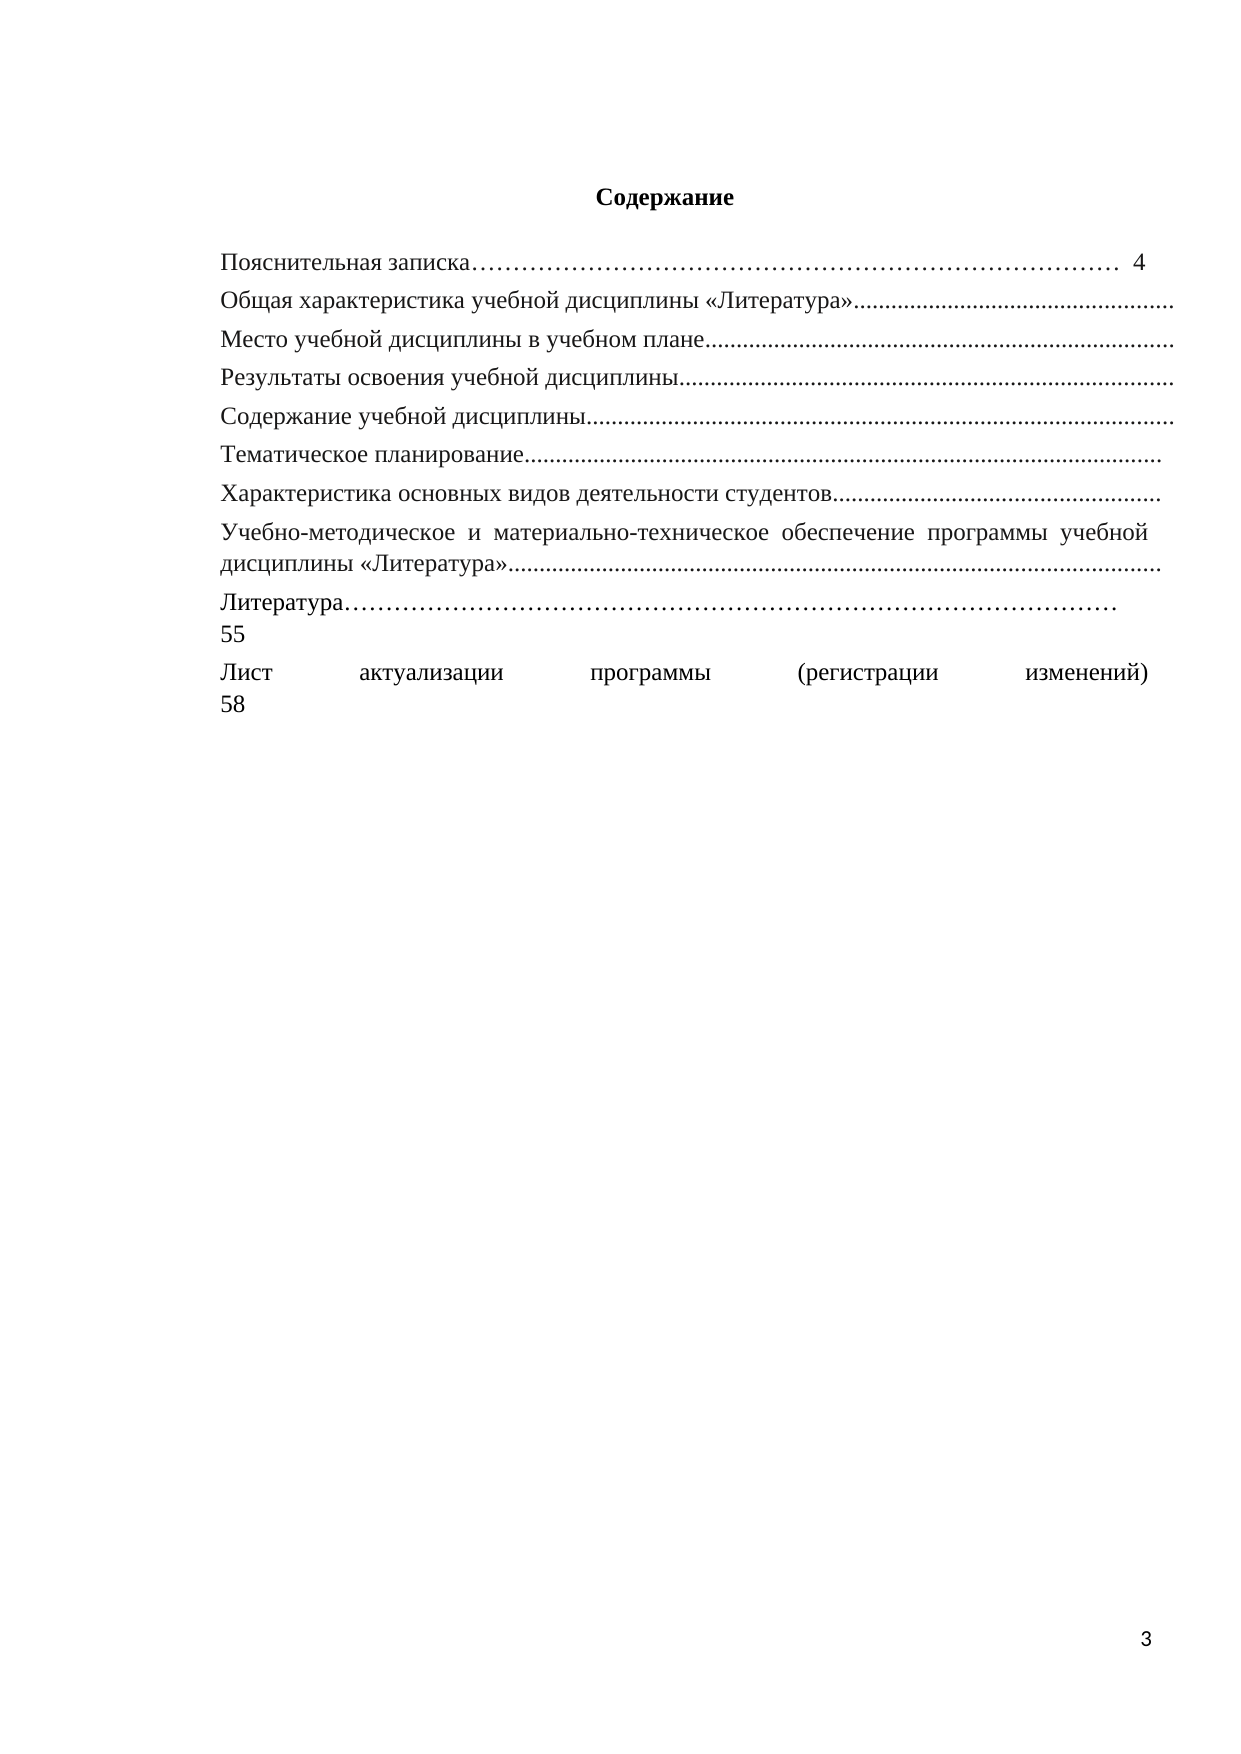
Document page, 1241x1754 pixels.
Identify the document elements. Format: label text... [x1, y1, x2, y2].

subtitle Содержание [185, 182, 1144, 210]
